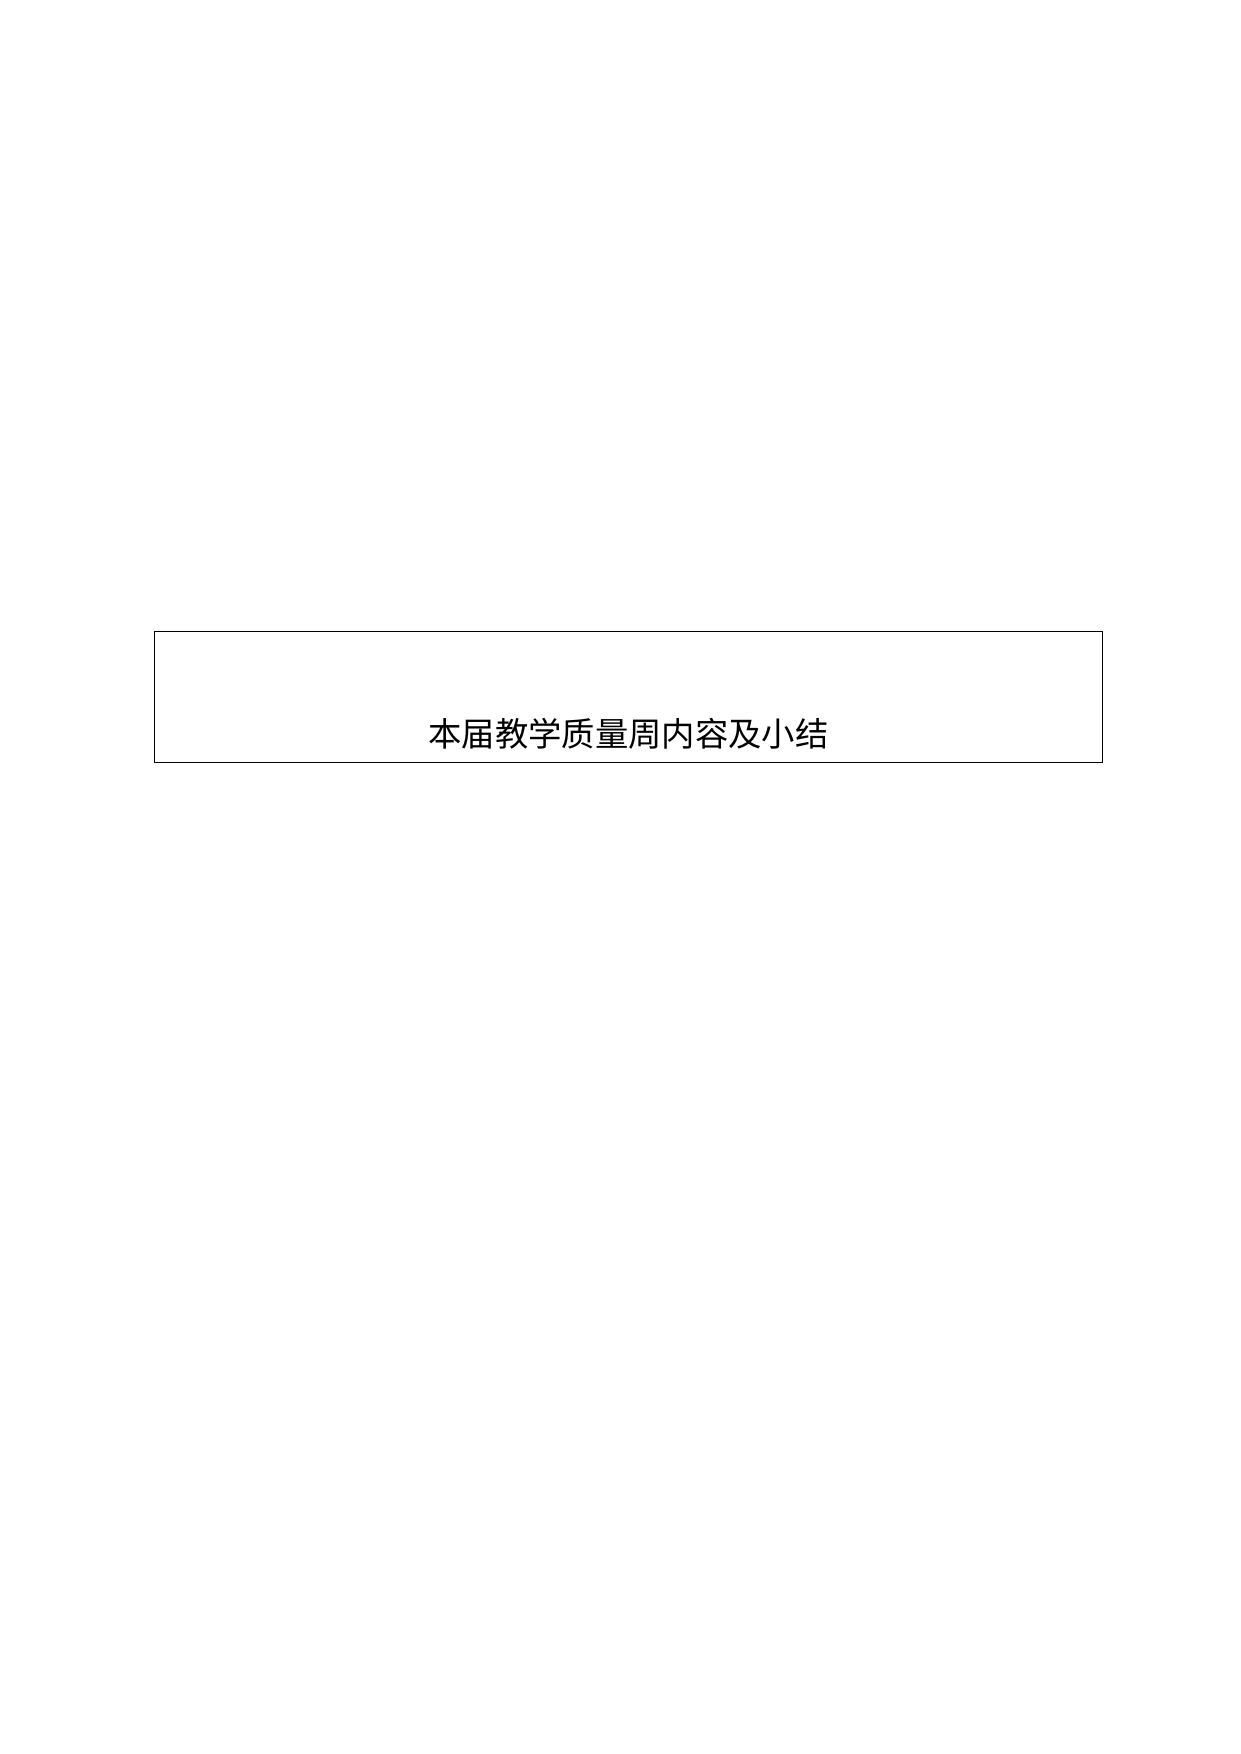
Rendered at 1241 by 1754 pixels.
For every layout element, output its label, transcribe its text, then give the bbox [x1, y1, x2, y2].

table_header 本届教学质量周内容及小结 [155, 632, 1102, 762]
